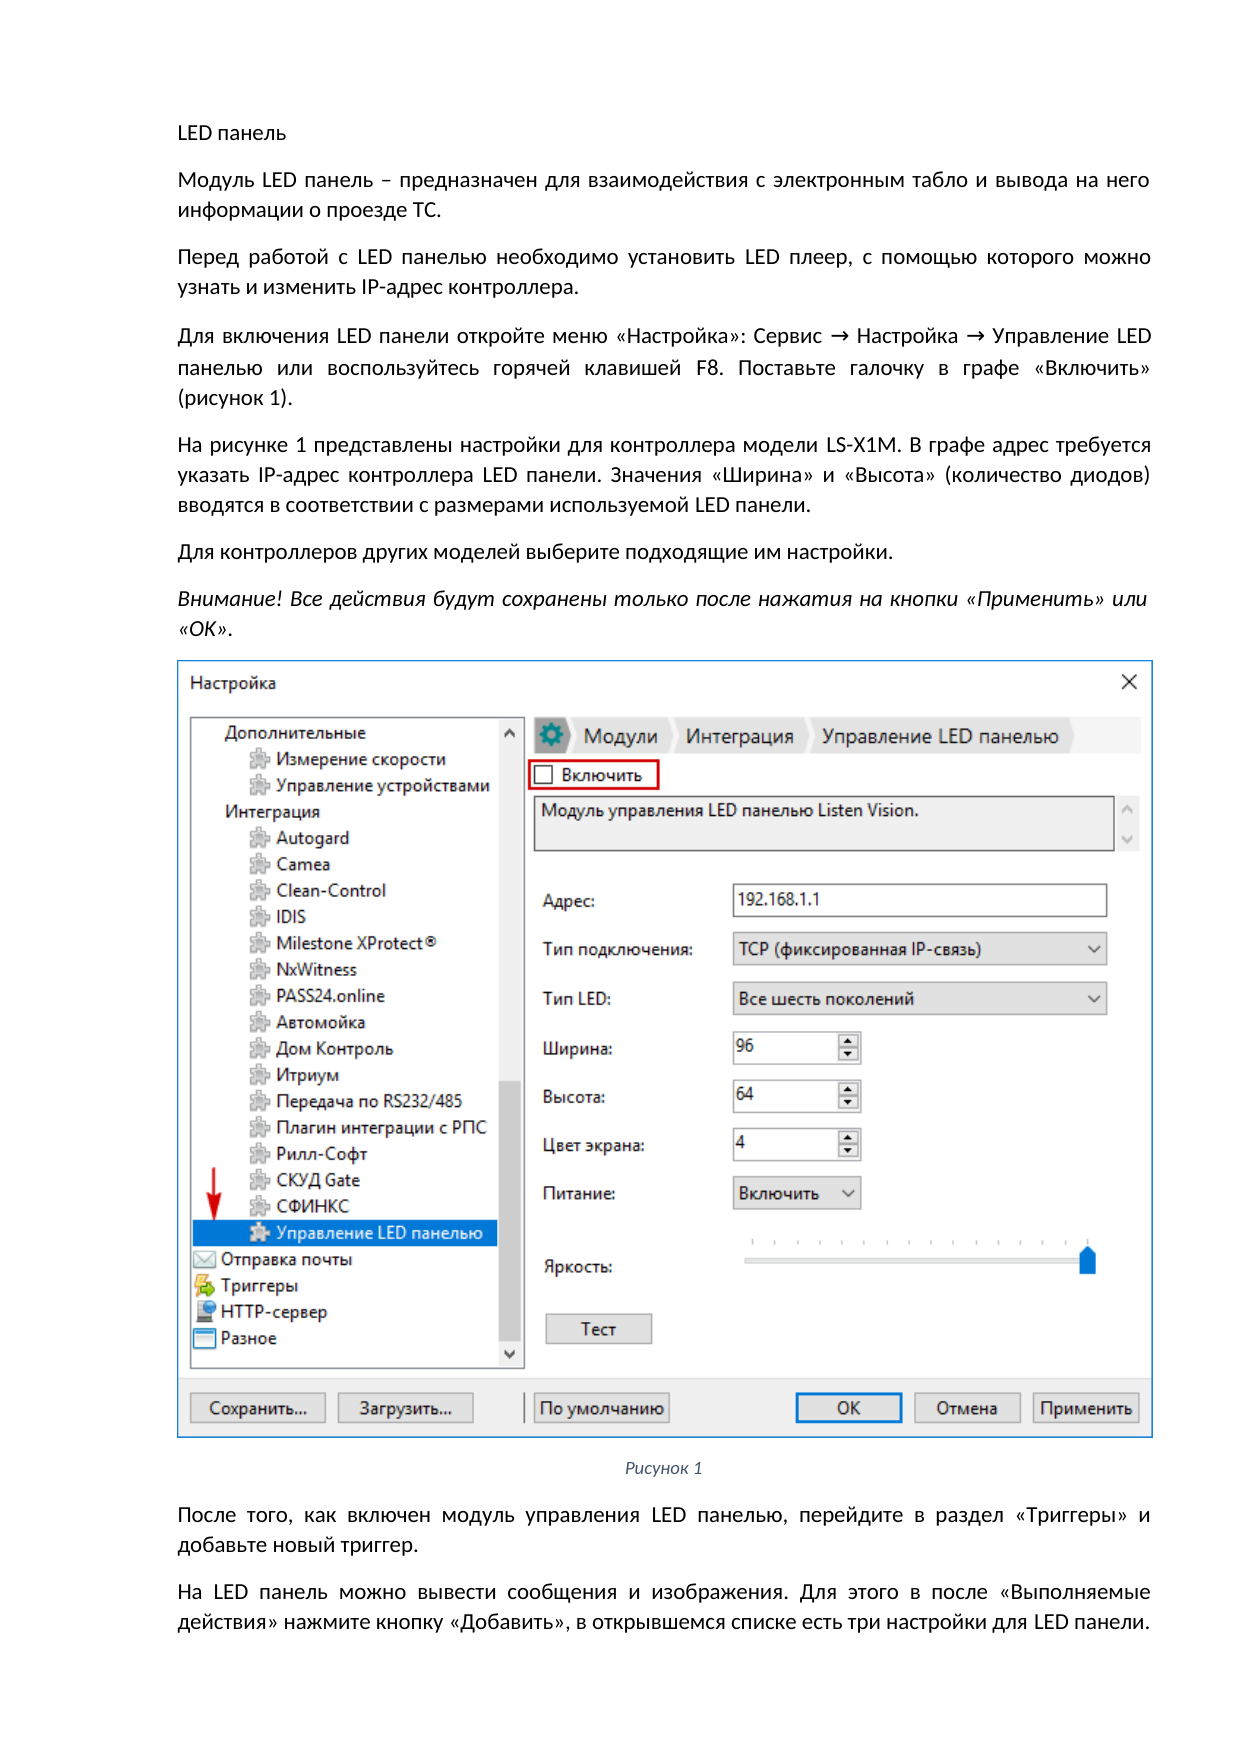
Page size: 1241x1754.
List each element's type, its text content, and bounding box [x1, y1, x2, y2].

text Для включения LED панели откройте меню «Настройка»: Сервис Настройка Управление LED панелью или воспользуйтесь горячей клавишей F8. Поставьте галочку в графе «Включить» (рисунок 1). [177, 319, 1152, 411]
text На LED панель можно вывести сообщения и изображения. Для этого в после «Выполняемые действия» нажмите кнопку «Добавить», в открывшемся списке есть три настройки для LED панели. [177, 1577, 1152, 1636]
text LED панель [177, 118, 1152, 146]
text После того, как включен модуль управления LED панелью, перейдите в раздел «Триггеры» и добавьте новый триггер. [177, 1500, 1152, 1558]
text Для контроллеров других моделей выберите подходящие им настройки. [177, 537, 1152, 565]
picture [177, 660, 1153, 1438]
text Внимание! Все действия будут сохранены только после нажатия на кнопки «Применить» или «OK». [177, 584, 1152, 642]
text Перед работой с LED панелью необходимо установить LED плеер, с помощью которого можно узнать и изменить IP-адрес контроллера. [177, 242, 1152, 300]
text Модуль LED панель – предназначен для взаимодействия с электронным табло и вывода на него информации о проезде ТС. [177, 165, 1152, 223]
text Рисунок 1 [177, 1456, 1152, 1479]
text На рисунке 1 представлены настройки для контроллера модели LS-X1M. В графе адрес требуется указать IP-адрес контроллера LED панели. Значения «Ширина» и «Высота» (количество диодов) вводятся в соответствии с размерами используемой LED панели. [177, 430, 1152, 518]
